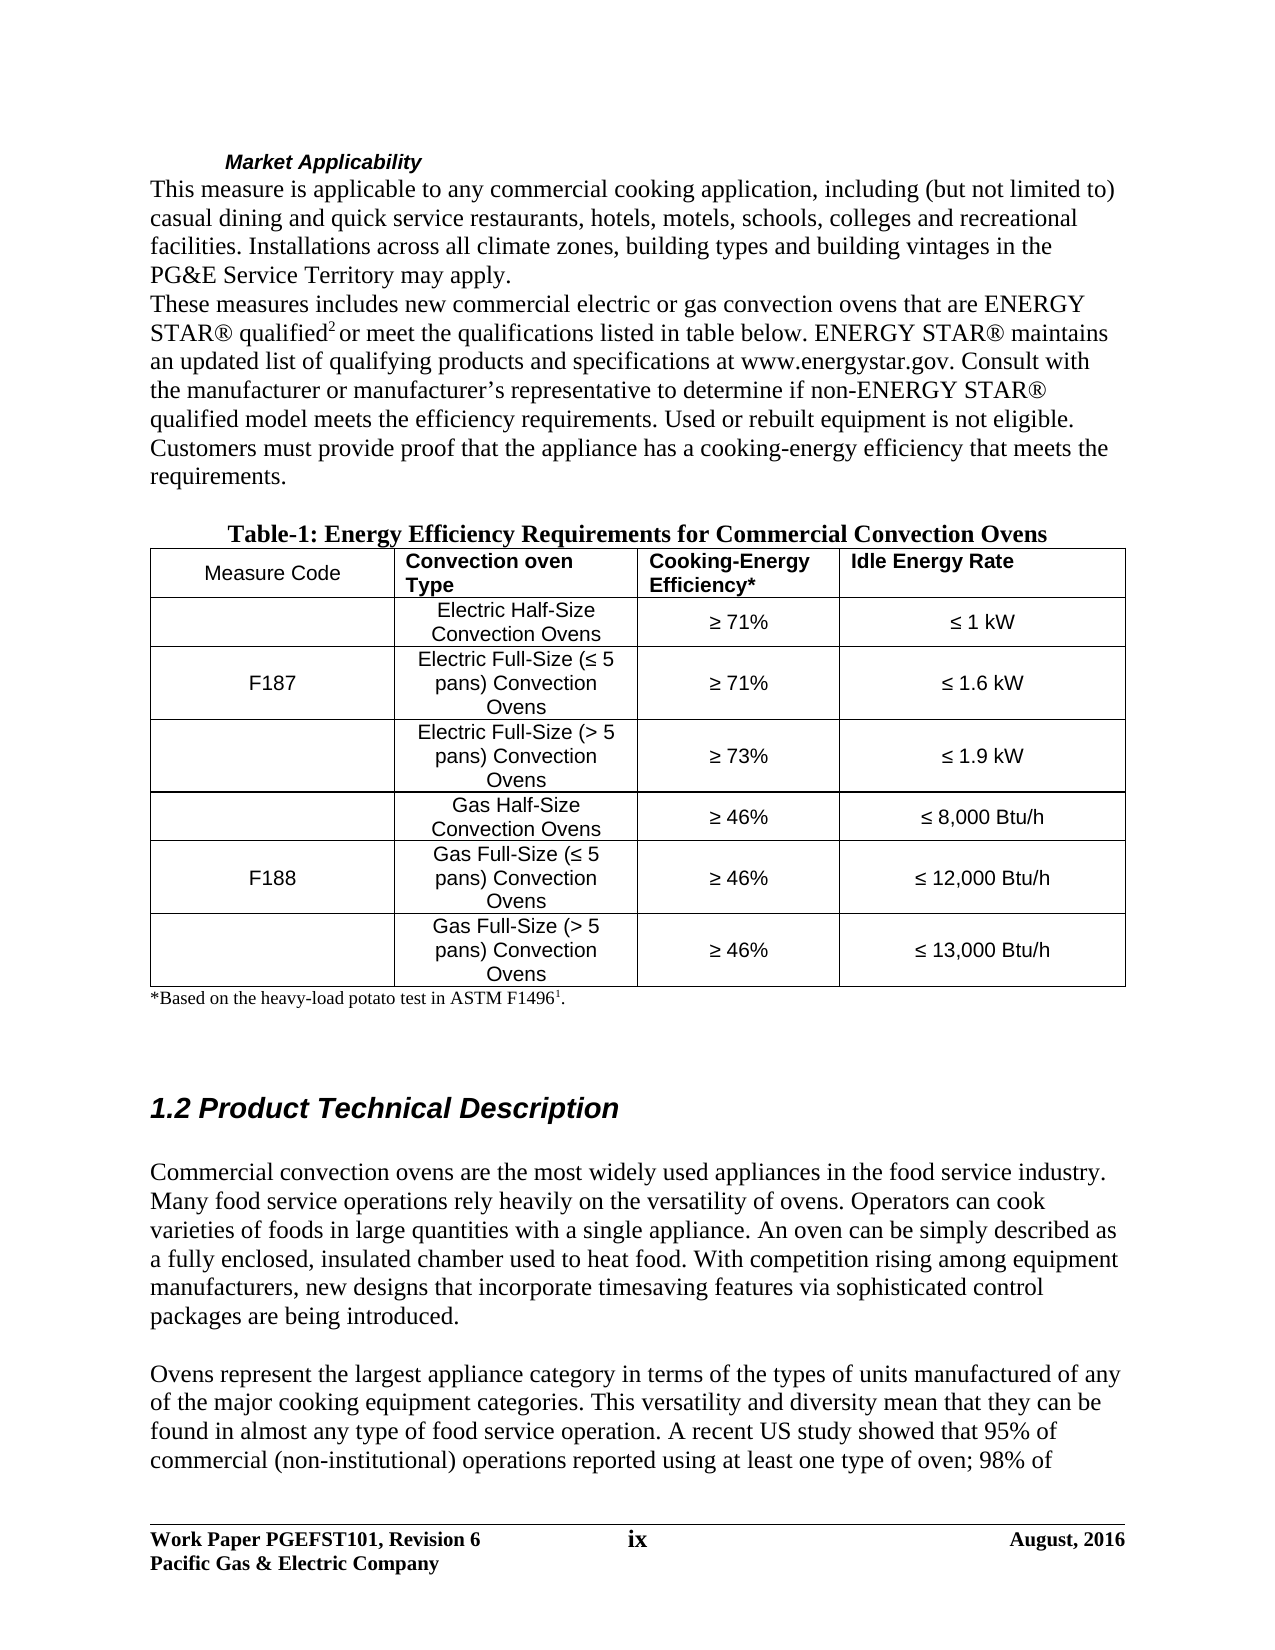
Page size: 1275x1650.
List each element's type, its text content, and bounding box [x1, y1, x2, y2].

table_cell Electric Full-Size (≤ 5 pans) Convection Ovens [395, 647, 637, 718]
text These measures includes new commercial electric or gas convection ovens that are ENERGY STAR® qualified or meet the qualifications listed in table below. ENERGY STAR® maintains an updated list of qualifying products and specifications at www.energystar.gov. Consult with the manufacturer or manufacturer’s representative to determine if non-ENERGY STAR® qualified model meets the efficiency requirements. Used or rebuilt equipment is not eligible. Customers must provide proof that the appliance has a cooking-energy efficiency that meets the requirements. [150, 289, 1125, 490]
table_cell ≥ 73% [638, 720, 839, 791]
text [150, 1359, 1125, 1474]
table_cell [151, 720, 394, 791]
table_cell [151, 914, 394, 986]
table_cell Gas Full-Size (≤ 5 pans) Convection Ovens [395, 841, 637, 913]
table_cell [151, 793, 394, 840]
table_header Measure Code [151, 549, 394, 597]
table_header Cooking-Energy Efficiency* [638, 549, 839, 597]
table_cell ≤ 1 kW [840, 598, 1125, 646]
table_cell ≥ 71% [638, 647, 839, 718]
table_cell F187 [151, 647, 394, 718]
table_cell [151, 598, 394, 646]
table_cell ≥ 46% [638, 793, 839, 840]
table_cell ≤ 1.6 kW [840, 647, 1125, 718]
table_cell ≤ 8,000 Btu/h [840, 793, 1125, 840]
table_cell F188 [151, 841, 394, 913]
text *Based on the heavy-load potato test in ASTM F14961. [150, 987, 1125, 1009]
table_cell ≤ 12,000 Btu/h [840, 841, 1125, 913]
table_cell ≤ 1.9 kW [840, 720, 1125, 791]
subtitle 1.2 Product Technical Description [150, 1091, 1125, 1125]
table_cell ≤ 13,000 Btu/h [840, 914, 1125, 986]
table_cell Electric Full-Size (> 5 pans) Convection Ovens [395, 720, 637, 791]
table_cell Gas Full-Size (> 5 pans) Convection Ovens [395, 914, 637, 986]
table_header Idle Energy Rate [840, 549, 1125, 597]
table_cell Gas Half-Size Convection Ovens [395, 793, 637, 840]
table_cell Electric Half-Size Convection Ovens [395, 598, 637, 646]
table_cell ≥ 46% [638, 841, 839, 913]
text This measure is applicable to any commercial cooking application, including (but not limited to) casual dining and quick service restaurants, hotels, motels, schools, colleges and recreational facilities. Installations across all climate zones, building types and building vintages in the PG&E Service Territory may apply. [150, 174, 1125, 289]
table_cell ≥ 46% [638, 914, 839, 986]
table_header Convection oven Type [395, 549, 637, 597]
text Table-1: Energy Efficiency Requirements for Commercial Convection Ovens [150, 519, 1125, 548]
text Market Applicability [225, 150, 1125, 174]
table_cell ≥ 71% [638, 598, 839, 646]
text Commercial convection ovens are the most widely used appliances in the food service industry. Many food service operations rely heavily on the versatility of ovens. Operators can cook varieties of foods in large quantities with a single appliance. An oven can be simply described as a fully enclosed, insulated chamber used to heat food. With competition rising among equipment manufacturers, new designs that incorporate timesaving features via sophisticated control packages are being introduced. [150, 1157, 1125, 1330]
